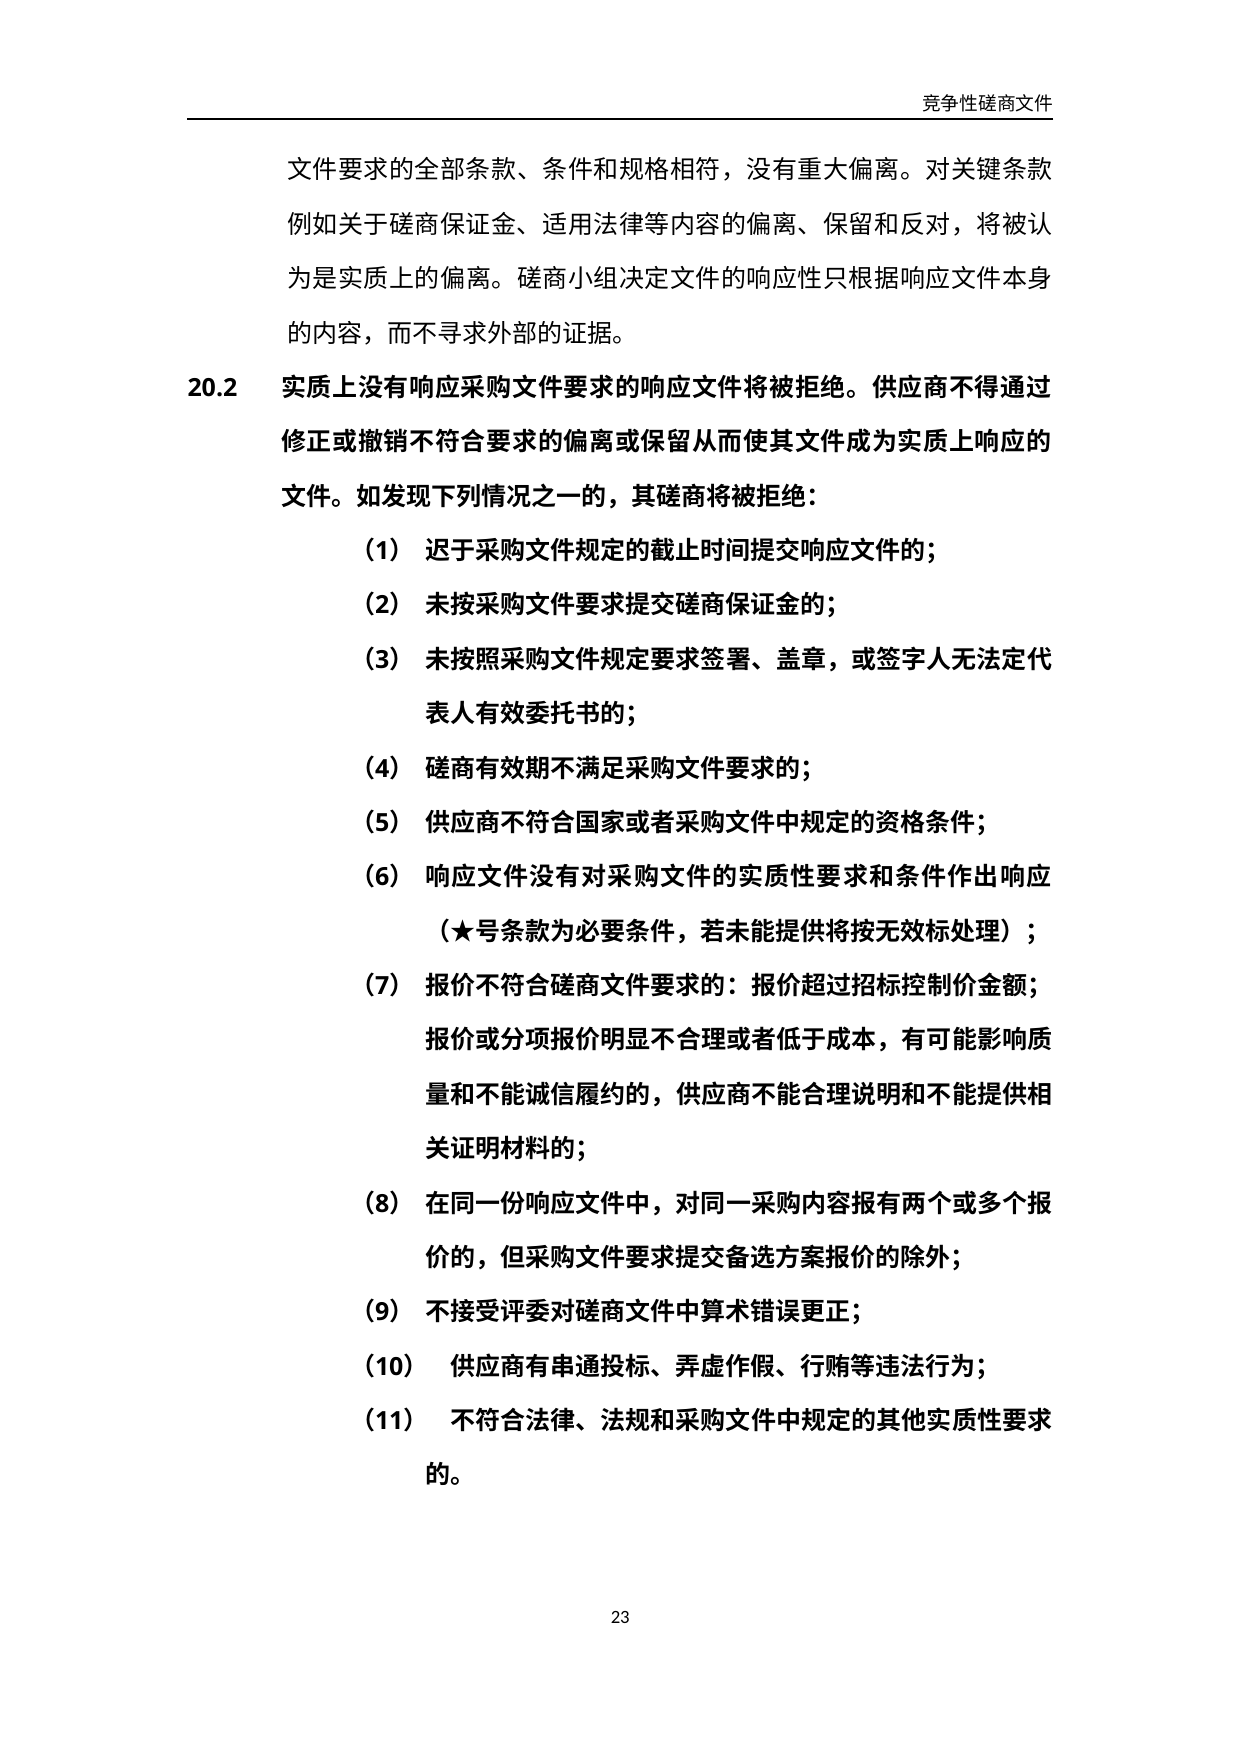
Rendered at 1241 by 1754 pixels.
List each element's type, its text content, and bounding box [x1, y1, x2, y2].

list 供应商有串通投标、弄虚作假、行贿等违法行为； [350, 1346, 1053, 1382]
list 未按照采购文件规定要求签署、盖章，或签字人无法定代表人有效委托书的； [350, 639, 1053, 730]
list 未按采购文件要求提交磋商保证金的； [350, 585, 1053, 621]
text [187, 150, 1053, 349]
list 不接受评委对磋商文件中算术错误更正； [350, 1292, 1053, 1328]
list 在同一份响应文件中，对同一采购内容报有两个或多个报价的，但采购文件要求提交备选方案报价的除外； [350, 1183, 1053, 1274]
list 不符合法律、法规和采购文件中规定的其他实质性要求的。 [350, 1401, 1053, 1491]
list 磋商有效期不满足采购文件要求的； [350, 748, 1053, 784]
list 供应商不符合国家或者采购文件中规定的资格条件； [350, 802, 1053, 839]
text 20.2 实质上没有响应采购文件要求的响应文件将被拒绝。供应商不得通过修正或撤销不符合要求的偏离或保留从而使其文件成为实质上响应的文件。如发现下列情况之一的，其磋商将被拒绝： [187, 367, 1053, 512]
list 报价不符合磋商文件要求的：报价超过招标控制价金额；报价或分项报价明显不合理或者低于成本，有可能影响质量和不能诚信履约的，供应商不能合理说明和不能提供相关证明材料的； [350, 966, 1053, 1165]
list 迟于采购文件规定的截止时间提交响应文件的； [350, 531, 1053, 567]
list 响应文件没有对采购文件的实质性要求和条件作出响应（★号条款为必要条件，若未能提供将按无效标处理）； [350, 857, 1053, 947]
